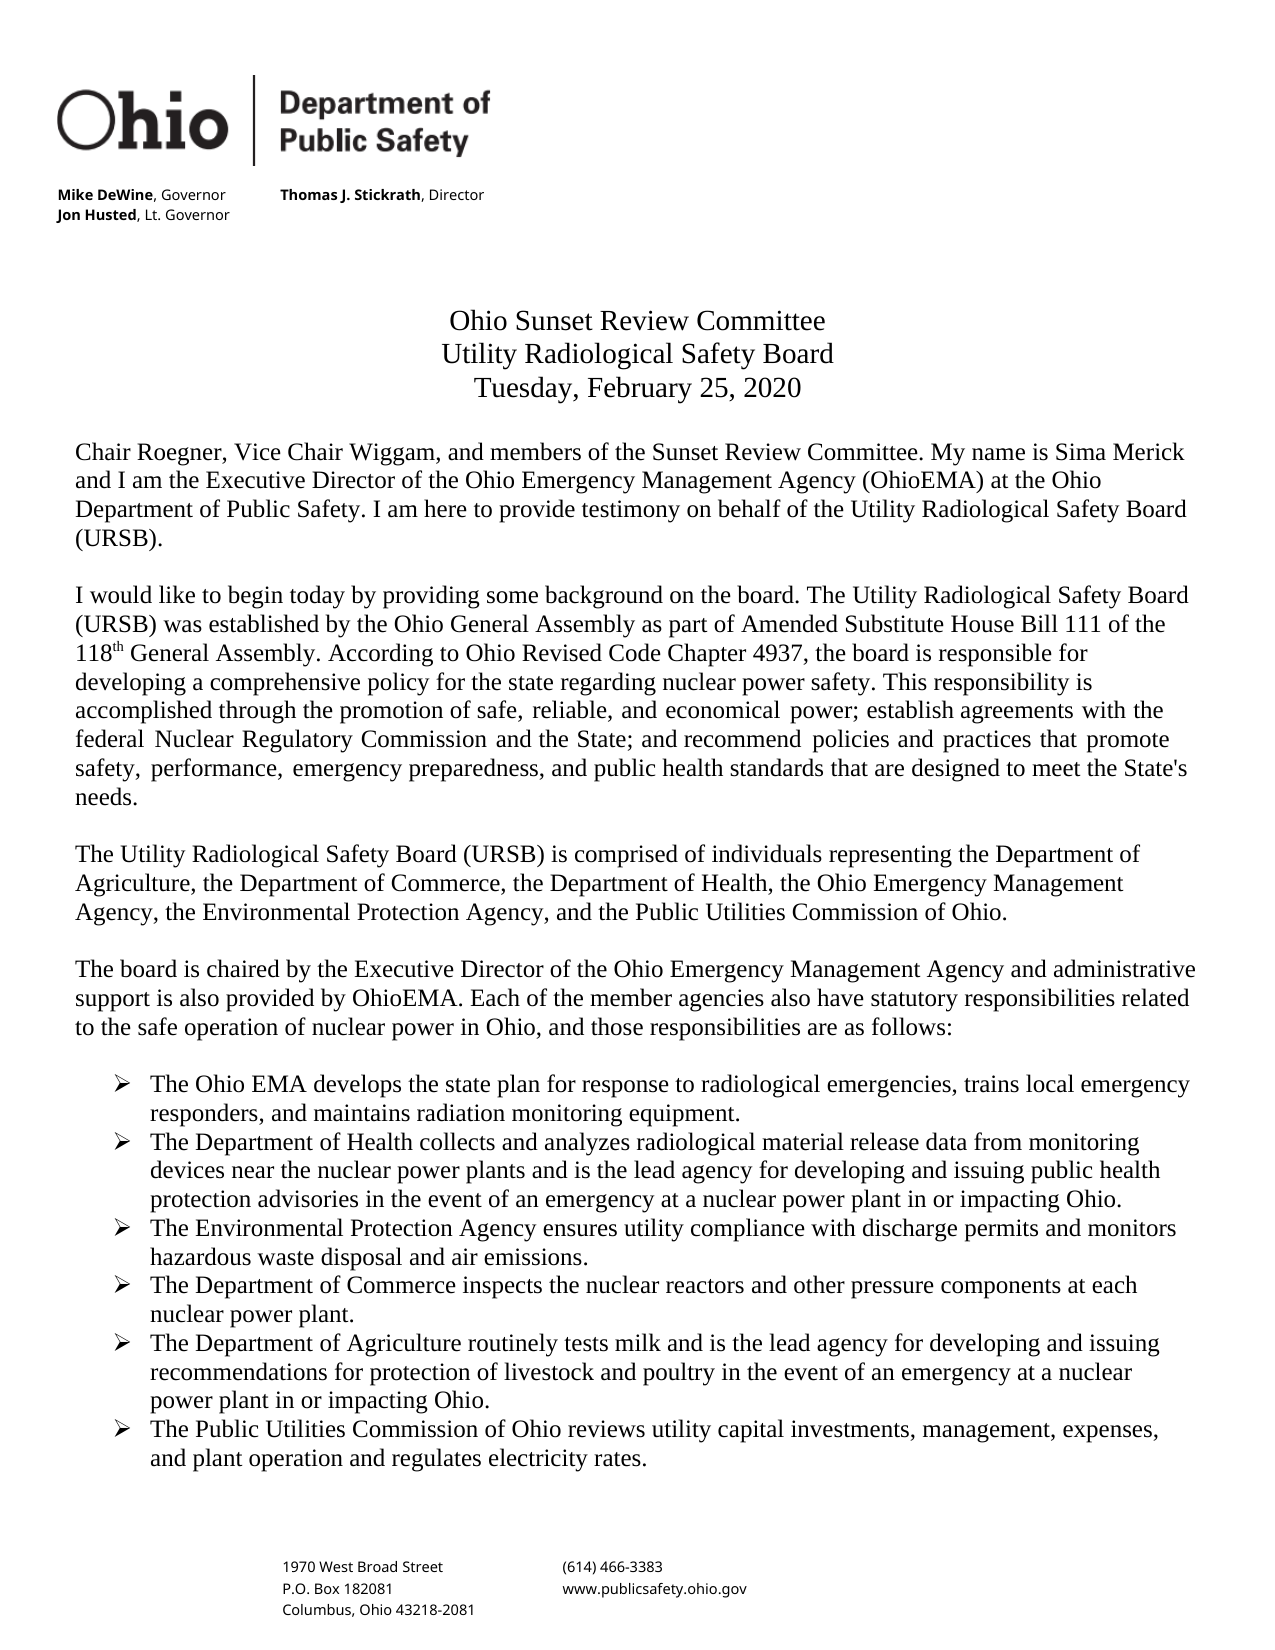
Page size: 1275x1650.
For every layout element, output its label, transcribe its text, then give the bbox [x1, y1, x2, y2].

list The Ohio EMA develops the state plan for response to radiological emergencies, trains local emergency responders, and maintains radiation monitoring equipment. [112, 1069, 1200, 1127]
text Ohio Sunset Review Committee [75, 303, 1200, 336]
text Tuesday, February 25, 2020 [75, 370, 1200, 403]
list The Public Utilities Commission of Ohio reviews utility capital investments, management, expenses, and plant operation and regulates electricity rates. [112, 1414, 1200, 1472]
text Chair Roegner, Vice Chair Wiggam, and members of the Sunset Review Committee. My name is Sima Merick and I am the Executive Director of the Ohio Emergency Management Agency (OhioEMA) at the Ohio Department of Public Safety. I am here to provide testimony on behalf of the Utility Radiological Safety Board (URSB). [75, 437, 1200, 552]
text Utility Radiological Safety Board [75, 336, 1200, 370]
list The Department of Commerce inspects the nuclear reactors and other pressure components at each nuclear power plant. [112, 1271, 1200, 1328]
text The Utility Radiological Safety Board (URSB) is comprised of individuals representing the Department of Agriculture, the Department of Commerce, the Department of Health, the Ohio Emergency Management Agency, the Environmental Protection Agency, and the Public Utilities Commission of Ohio. [75, 839, 1200, 926]
list The Environmental Protection Agency ensures utility compliance with discharge permits and monitors hazardous waste disposal and air emissions. [112, 1213, 1200, 1271]
text I would like to begin today by providing some background on the board. The Utility Radiological Safety Board (URSB) was established by the Ohio General Assembly as part of Amended Substitute House Bill 111 of the 118th General Assembly. According to Ohio Revised Code Chapter 4937, the board is responsible for developing a comprehensive policy for the state regarding nuclear power safety. This responsibility is accomplished through the promotion of safe, reliable, and economical power; establish agreements with the federal Nuclear Regulatory Commission and the State; and recommend policies and practices that promote safety, performance, emergency preparedness, and public health standards that are designed to meet the State's needs. [75, 581, 1200, 811]
text The board is chaired by the Executive Director of the Ohio Emergency Management Agency and administrative support is also provided by OhioEMA. Each of the member agencies also have statutory responsibilities related to the safe operation of nuclear power in Ohio, and those responsibilities are as follows: [75, 954, 1200, 1041]
list The Department of Agriculture routinely tests milk and is the lead agency for developing and issuing recommendations for protection of livestock and poultry in the event of an emergency at a nuclear power plant in or impacting Ohio. [112, 1328, 1200, 1414]
list The Department of Health collects and analyzes radiological material release data from monitoring devices near the nuclear power plants and is the lead agency for developing and issuing public health protection advisories in the event of an emergency at a nuclear power plant in or impacting Ohio. [112, 1127, 1200, 1213]
